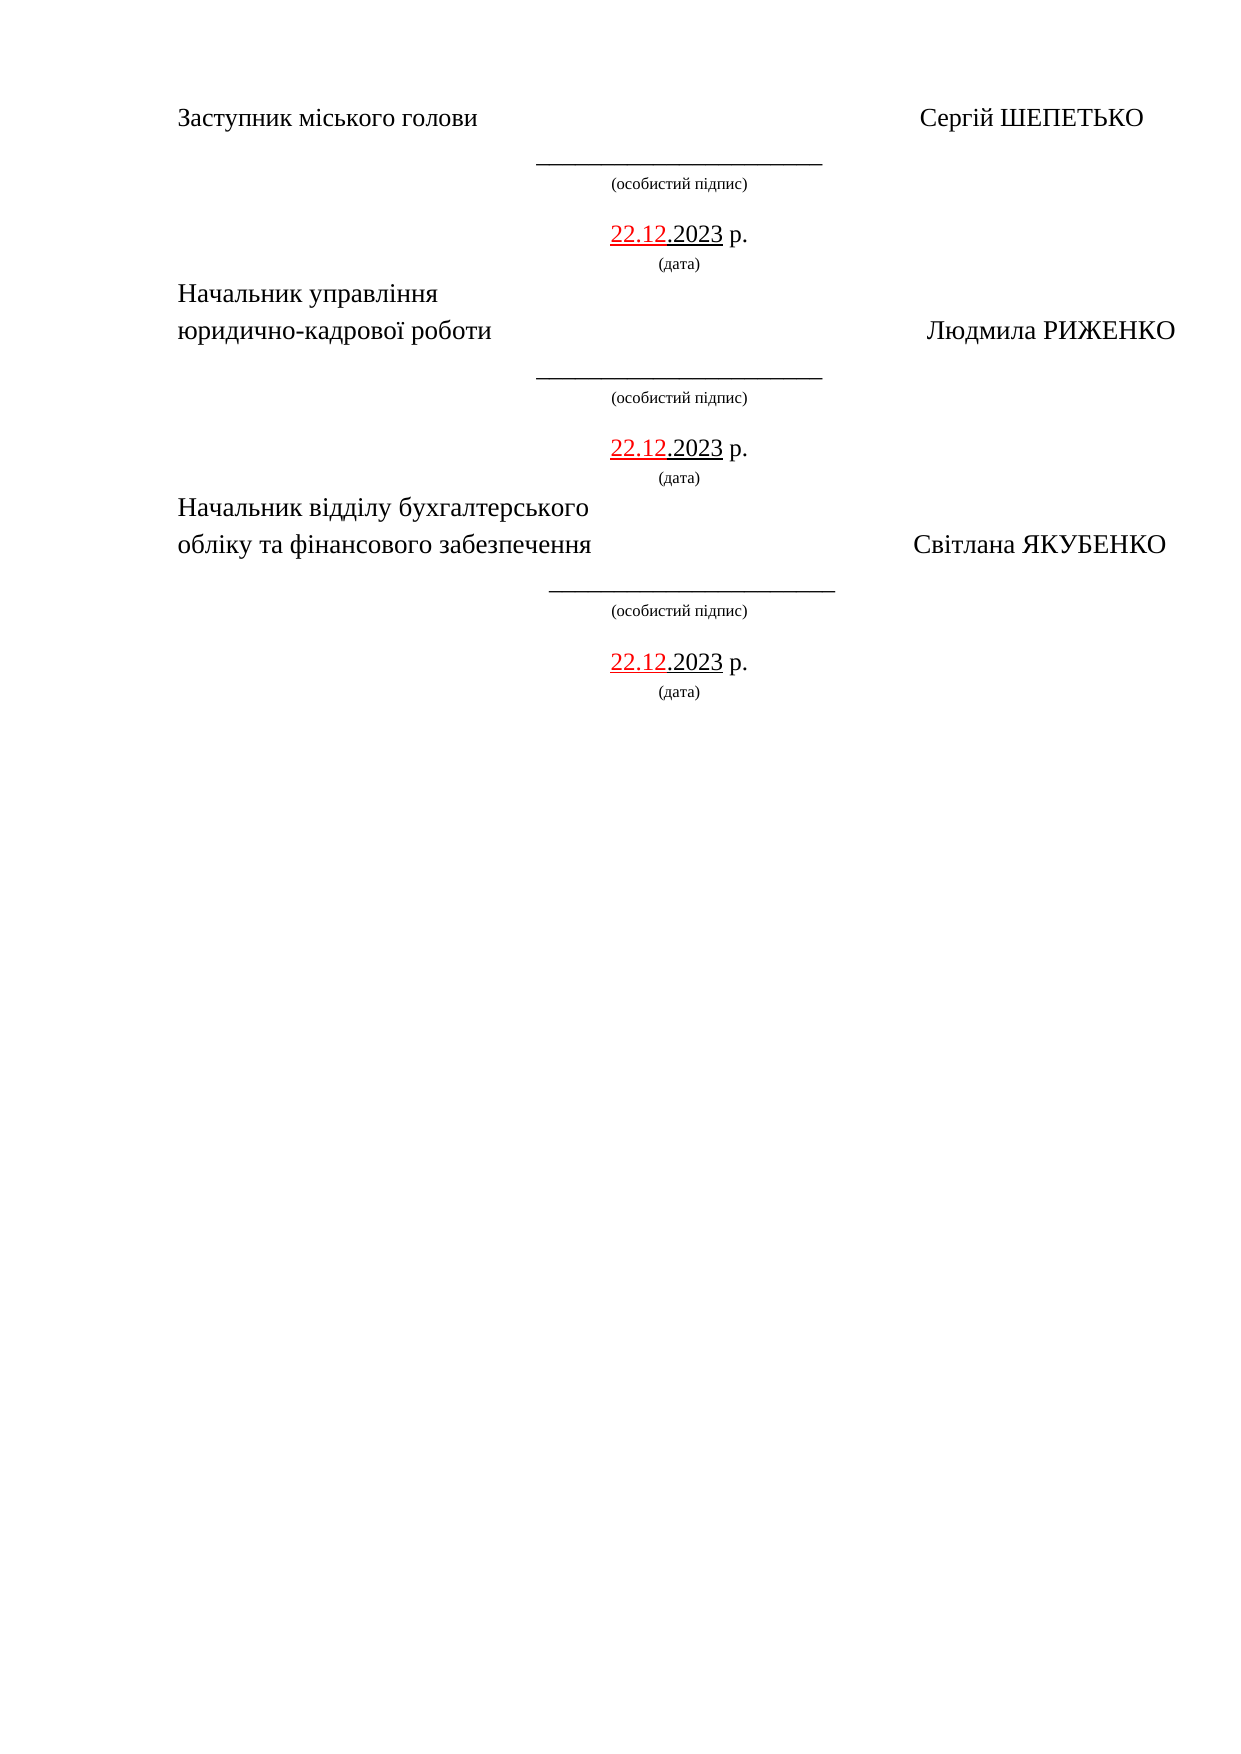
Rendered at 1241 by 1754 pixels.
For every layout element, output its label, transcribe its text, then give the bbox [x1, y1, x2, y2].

text (особистий підпис) [177, 174, 1181, 193]
text 22.12.2023 р. [177, 433, 1181, 462]
text Начальник відділу бухгалтерського [177, 491, 1181, 522]
text ______________________ [177, 565, 1181, 595]
text обліку та фінансового забезпечення Світлана ЯКУБЕНКО [177, 528, 1181, 559]
text ______________________ [177, 138, 1181, 168]
text юридично-кадрової роботи Людмила РИЖЕНКО [177, 314, 1181, 345]
text (особистий підпис) [177, 601, 1181, 620]
text ______________________ [177, 352, 1181, 382]
text 22.12.2023 р. [177, 219, 1181, 248]
text 22.12.2023 р. [177, 647, 1181, 676]
text (дата) [177, 468, 1181, 487]
text Начальник управління [177, 277, 1181, 308]
text (дата) [177, 682, 1181, 701]
text Заступник міського голови Сергій ШЕПЕТЬКО [177, 102, 1181, 132]
text (дата) [177, 254, 1181, 273]
text (особистий підпис) [177, 387, 1181, 407]
